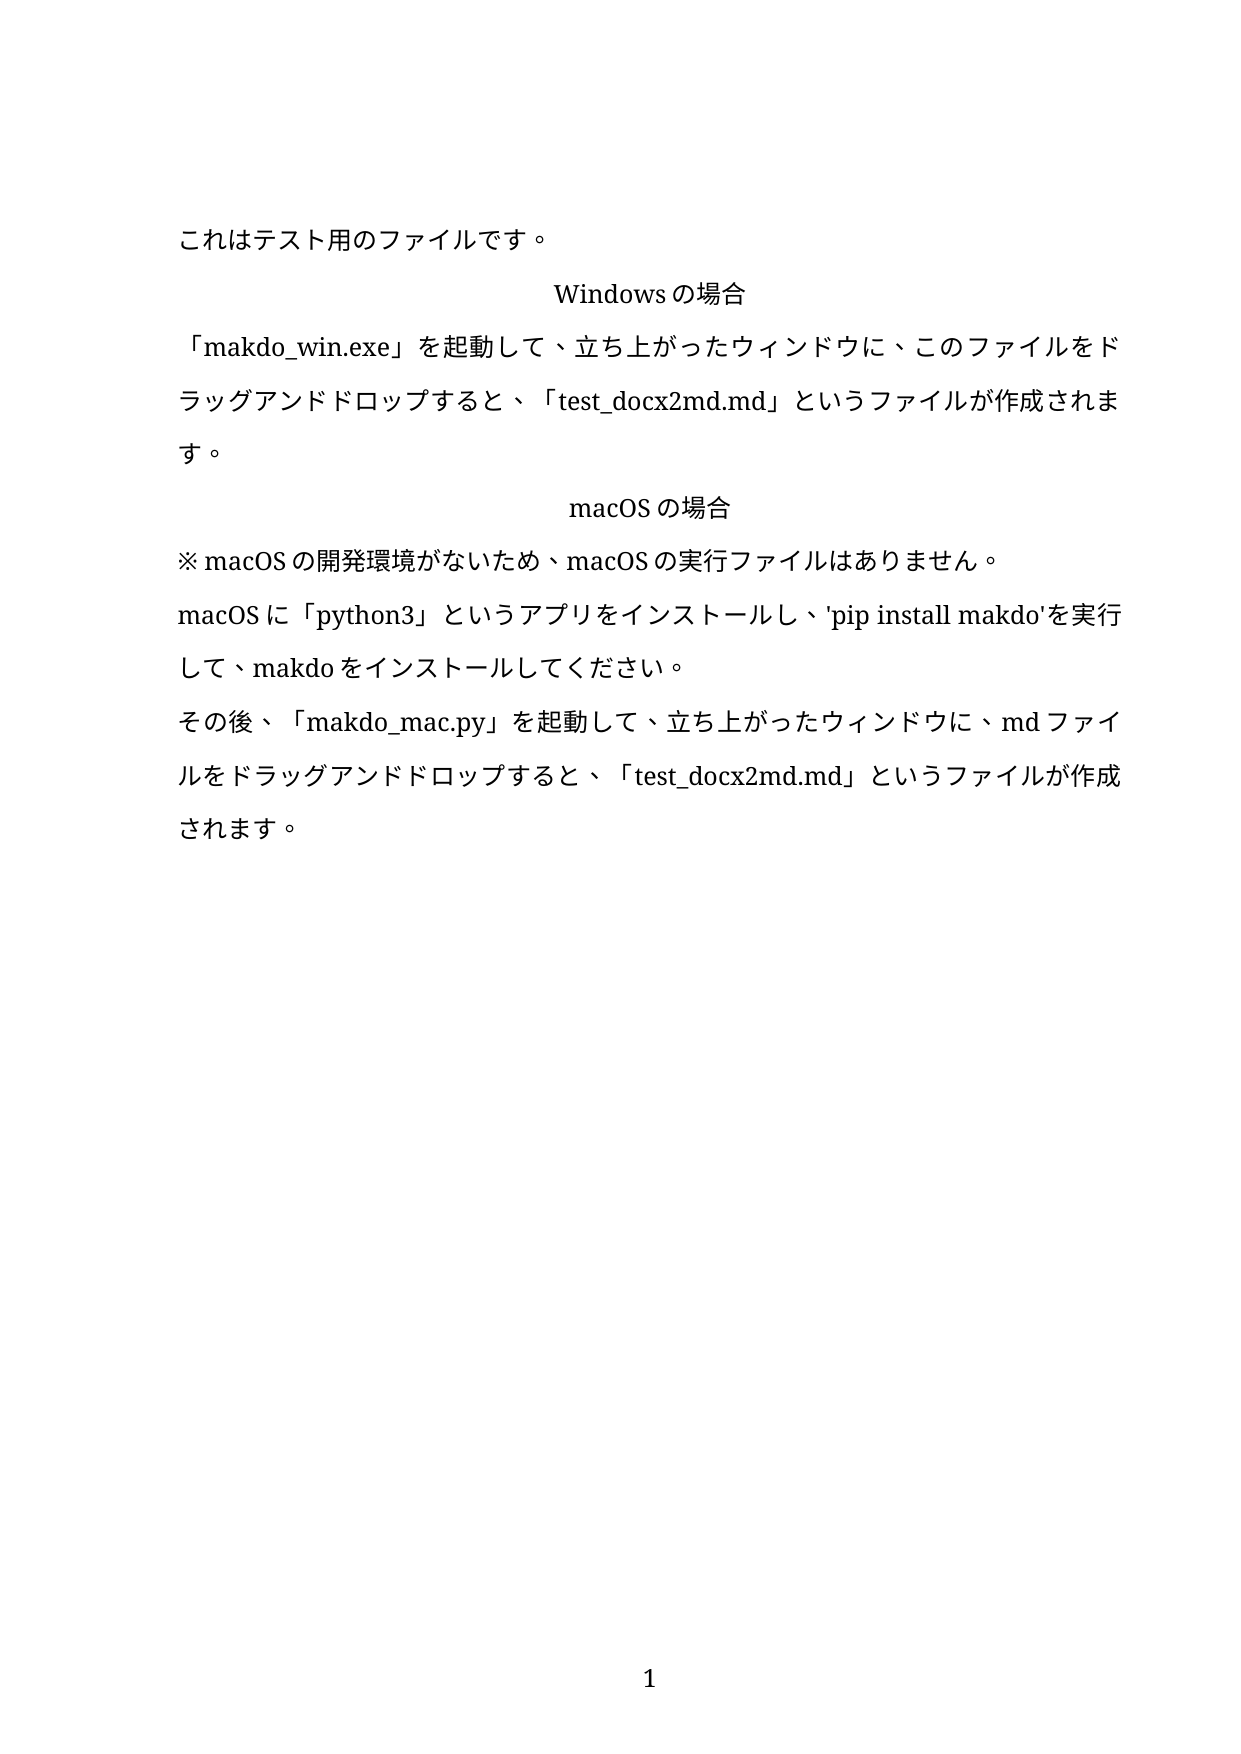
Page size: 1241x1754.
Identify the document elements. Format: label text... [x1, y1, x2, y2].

text 「makdo_win.exe」を起動して、立ち上がったウィンドウに、このファイルをドラッグアンドドロップすると、「test_docx2md.md」というファイルが作成されます。 [177, 314, 1122, 474]
text これはテスト用のファイルです。 [177, 207, 1122, 260]
text macOSの場合 [177, 474, 1122, 528]
text ※ macOSの開発環境がないため、macOSの実行ファイルはありません。 [177, 528, 1122, 581]
text Windowsの場合 [177, 260, 1122, 314]
text その後、「makdo_mac.py」を起動して、立ち上がったウィンドウに、mdファイルをドラッグアンドドロップすると、「test_docx2md.md」というファイルが作成されます。 [177, 688, 1122, 849]
text macOSに「python3」というアプリをインストールし、'pip install makdo'を実行して、makdoをインストールしてください。 [177, 581, 1122, 688]
